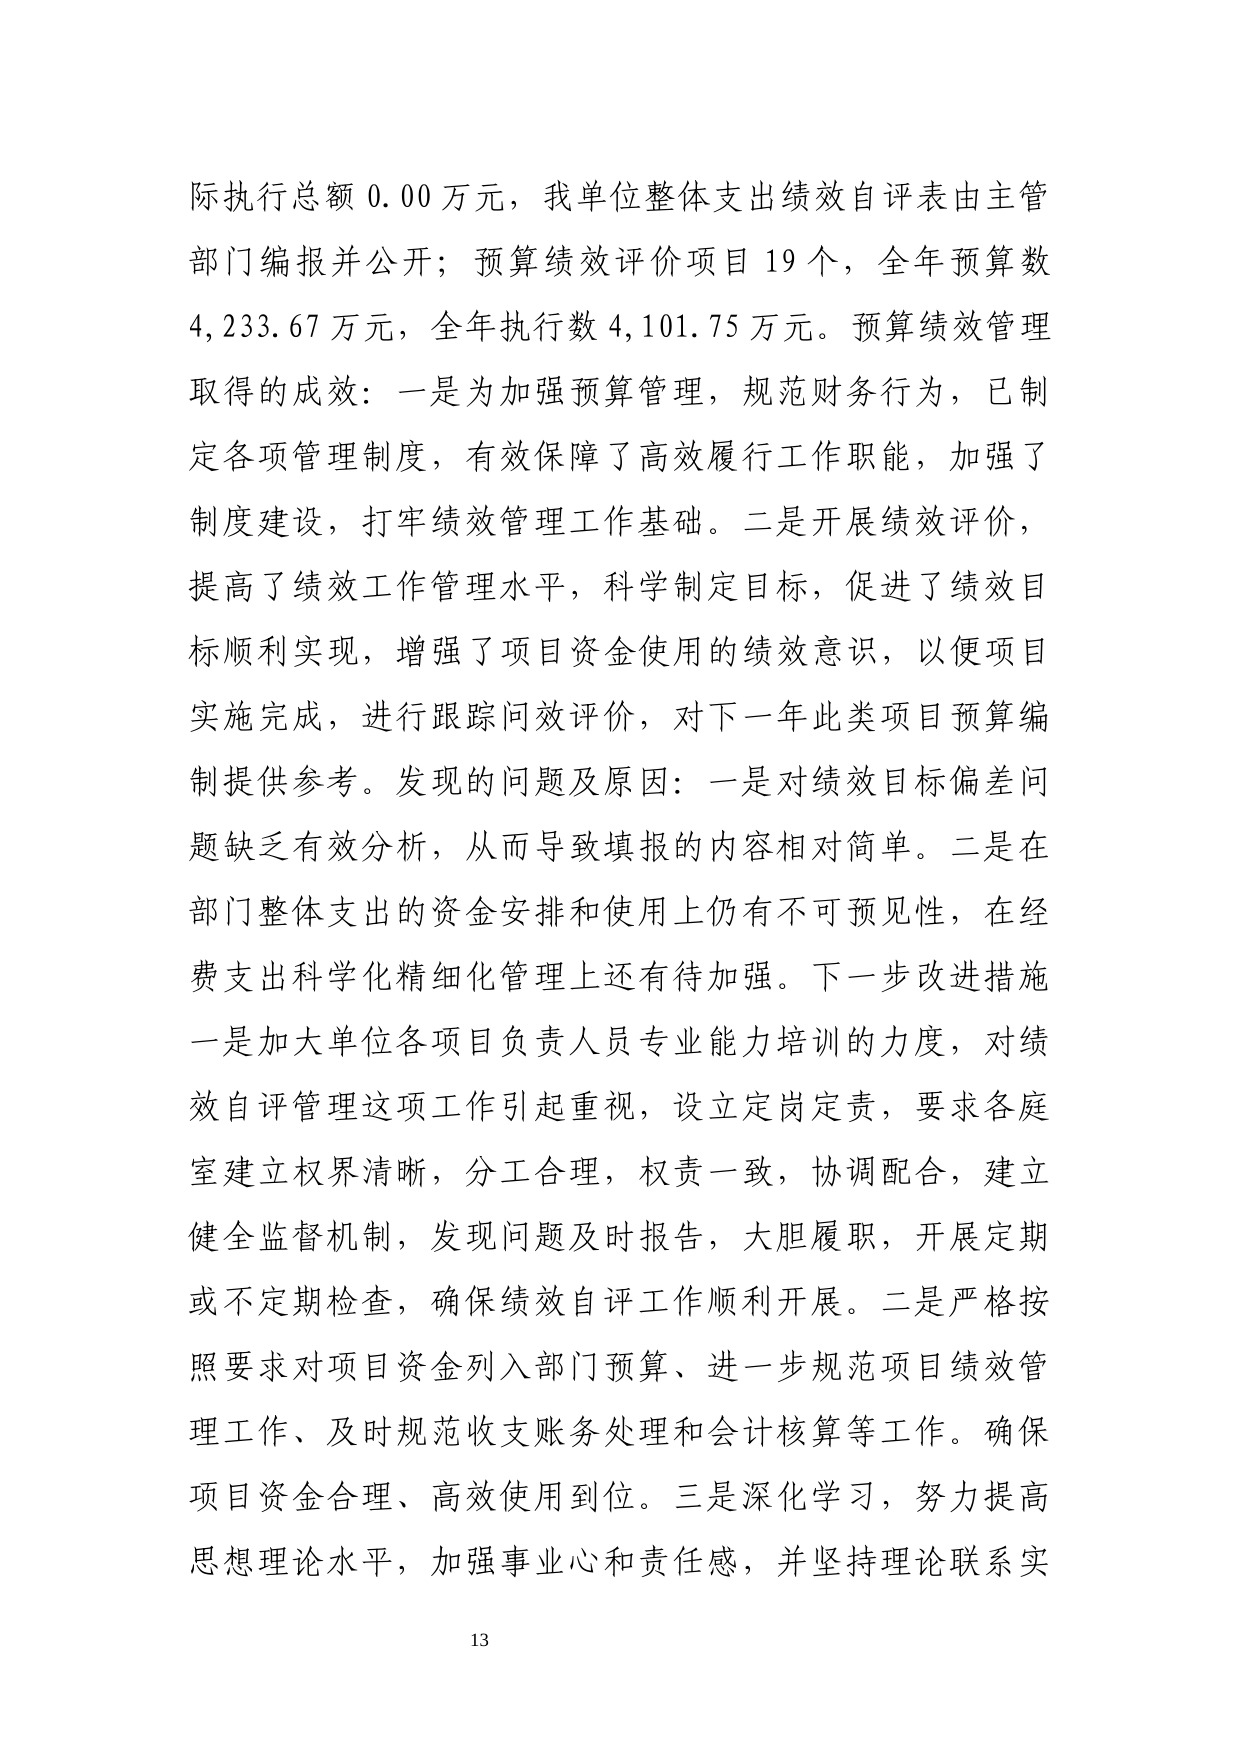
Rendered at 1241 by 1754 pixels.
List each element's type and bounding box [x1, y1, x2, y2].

text [187, 162, 1053, 1592]
